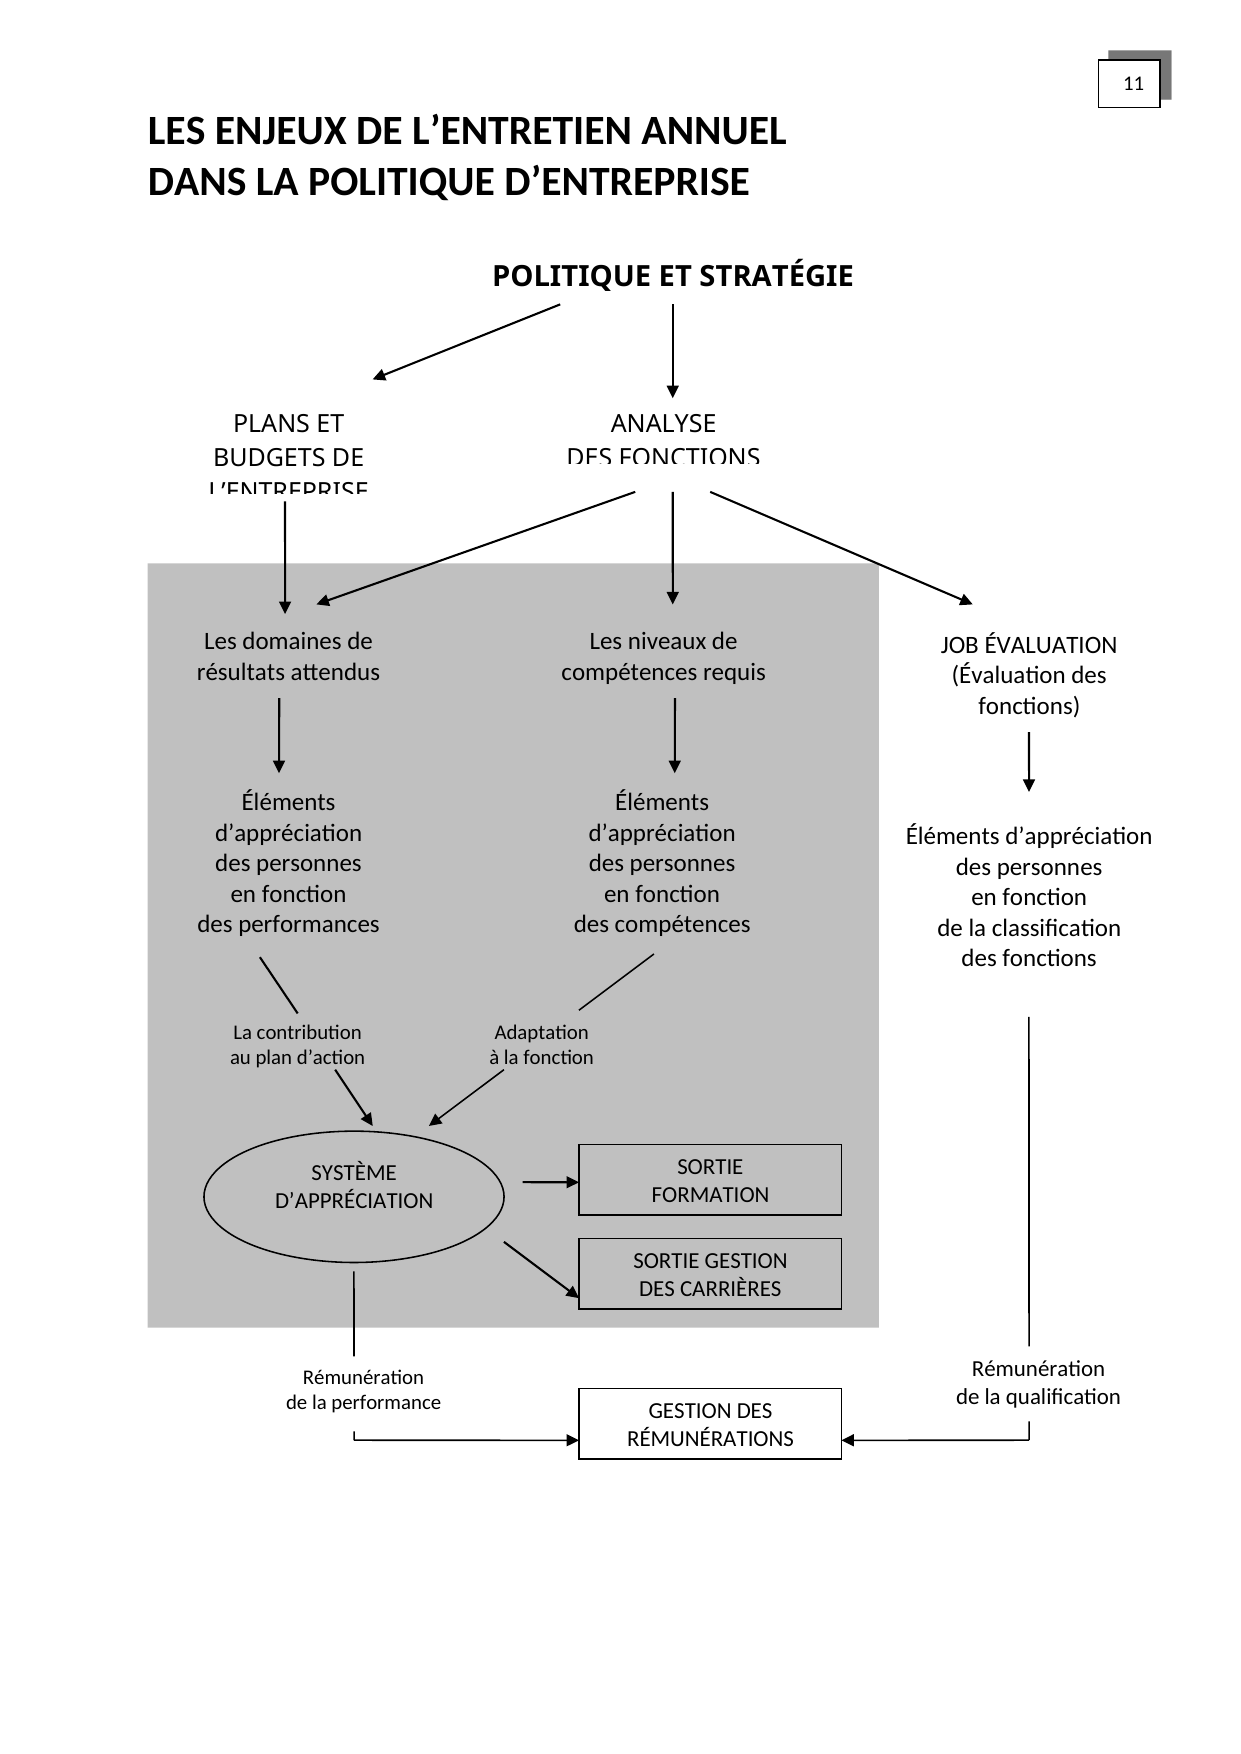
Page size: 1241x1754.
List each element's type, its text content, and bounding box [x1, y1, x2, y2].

text LES ENJEUX DE L’ENTRETIEN ANNUEL [148, 104, 1092, 154]
text DANS LA POLITIQUE D’ENTREPRISE [148, 154, 1122, 205]
